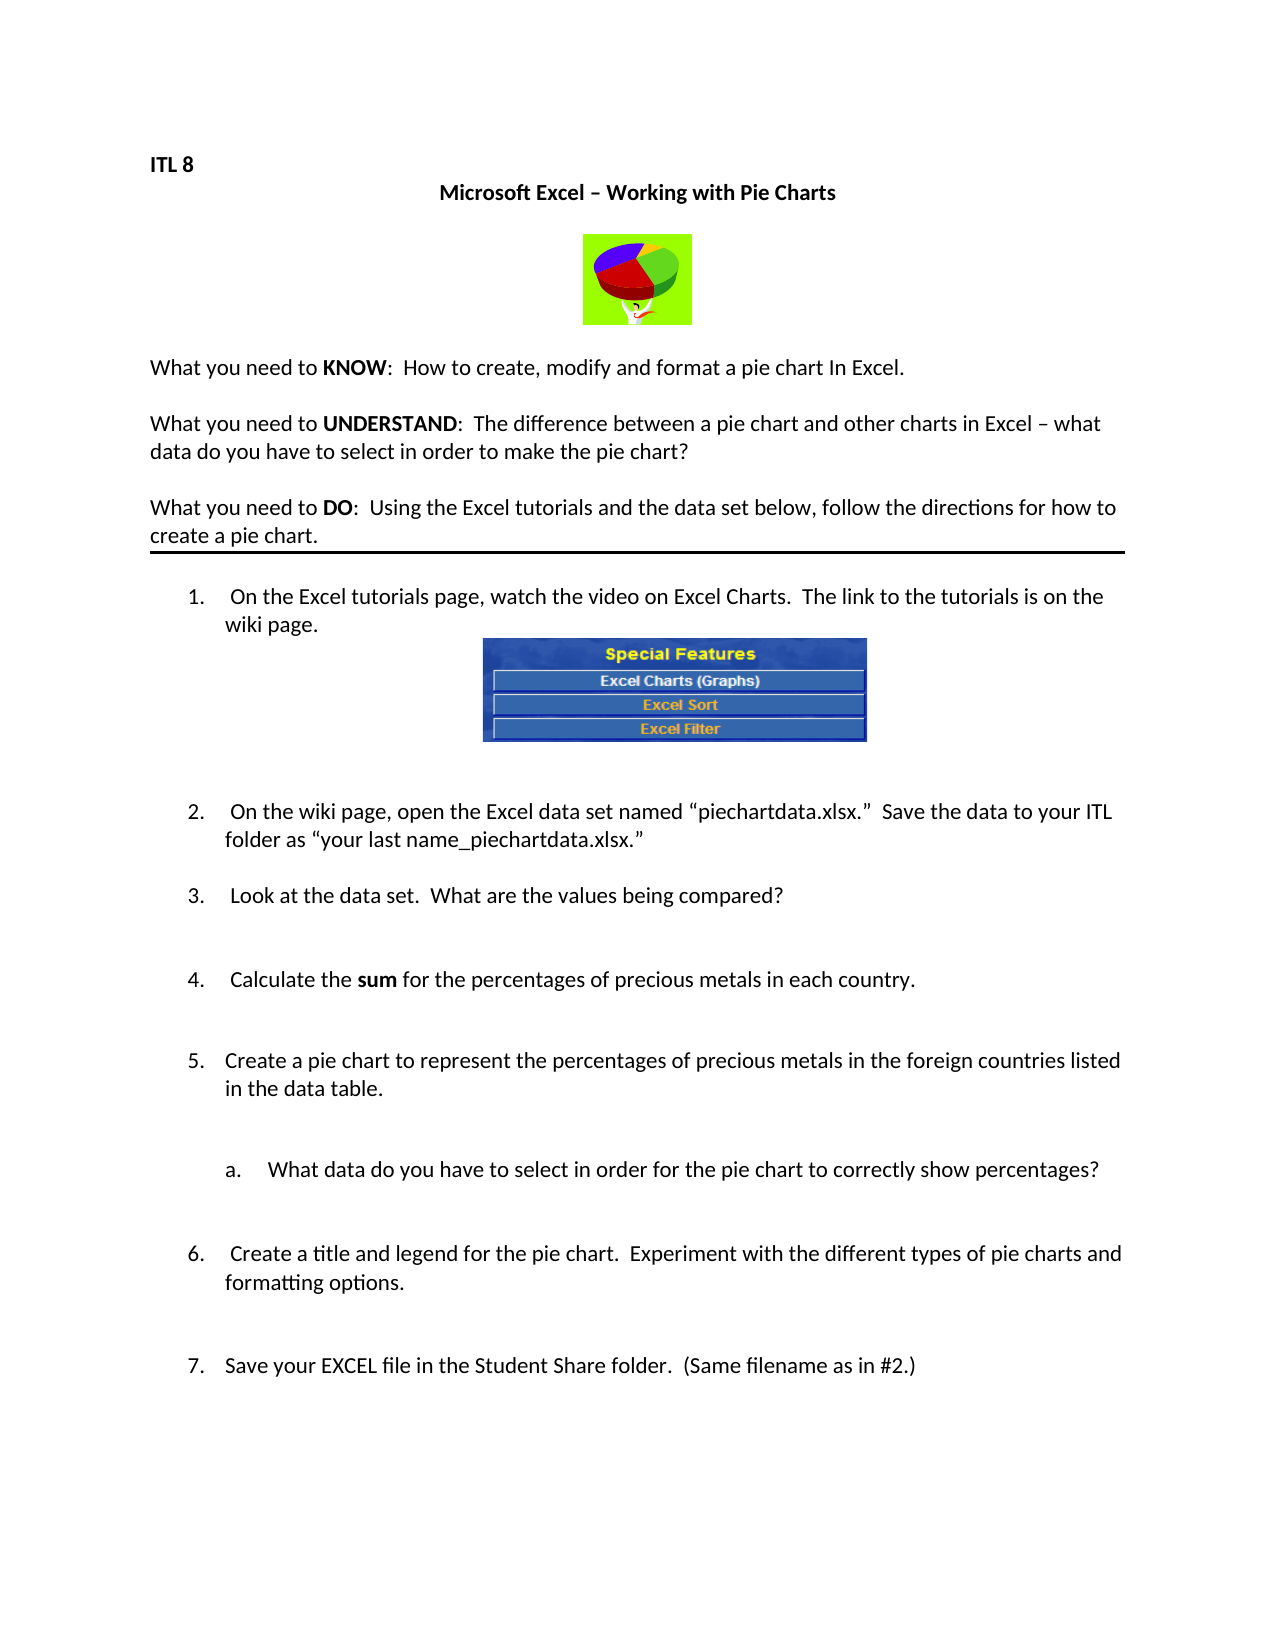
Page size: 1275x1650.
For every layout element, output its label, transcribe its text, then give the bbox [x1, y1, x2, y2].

list Look at the data set. What are the values being compared? [187, 881, 1125, 909]
text What you need to DO: Using the Excel tutorials and the data set below, follow the directions for how to create a pie chart. [150, 493, 1125, 551]
list On the wiki page, open the Excel data set named “piechartdata.xlsx.” Save the data to your ITL folder as “your last name_piechartdata.xlsx.” [187, 797, 1125, 853]
list Calculate the sum for the percentages of precious metals in each country. [187, 965, 1125, 993]
list Create a pie chart to represent the percentages of precious metals in the foreign countries listed in the data table. [187, 1046, 1125, 1102]
text Microsoft Excel – Working with Pie Charts [150, 178, 1125, 206]
list On the Excel tutorials page, watch the video on Excel Charts. The link to the tutorials is on the wiki page. [187, 582, 1125, 638]
text What you need to UNDERSTAND: The difference between a pie chart and other charts in Excel – what data do you have to select in order to make the pie chart? [150, 381, 1125, 465]
text What you need to KNOW: How to create, modify and format a pie chart In Excel. [150, 353, 1125, 381]
list What data do you have to select in order for the pie chart to correctly show percentages? [225, 1156, 1125, 1183]
list Save your EXCEL file in the Student Share folder. (Same filename as in #2.) [187, 1352, 1125, 1380]
list Create a title and legend for the pie chart. Experiment with the different types of pie charts and formatting options. [187, 1239, 1125, 1296]
text ITL 8 [150, 150, 1125, 178]
picture [482, 638, 868, 742]
